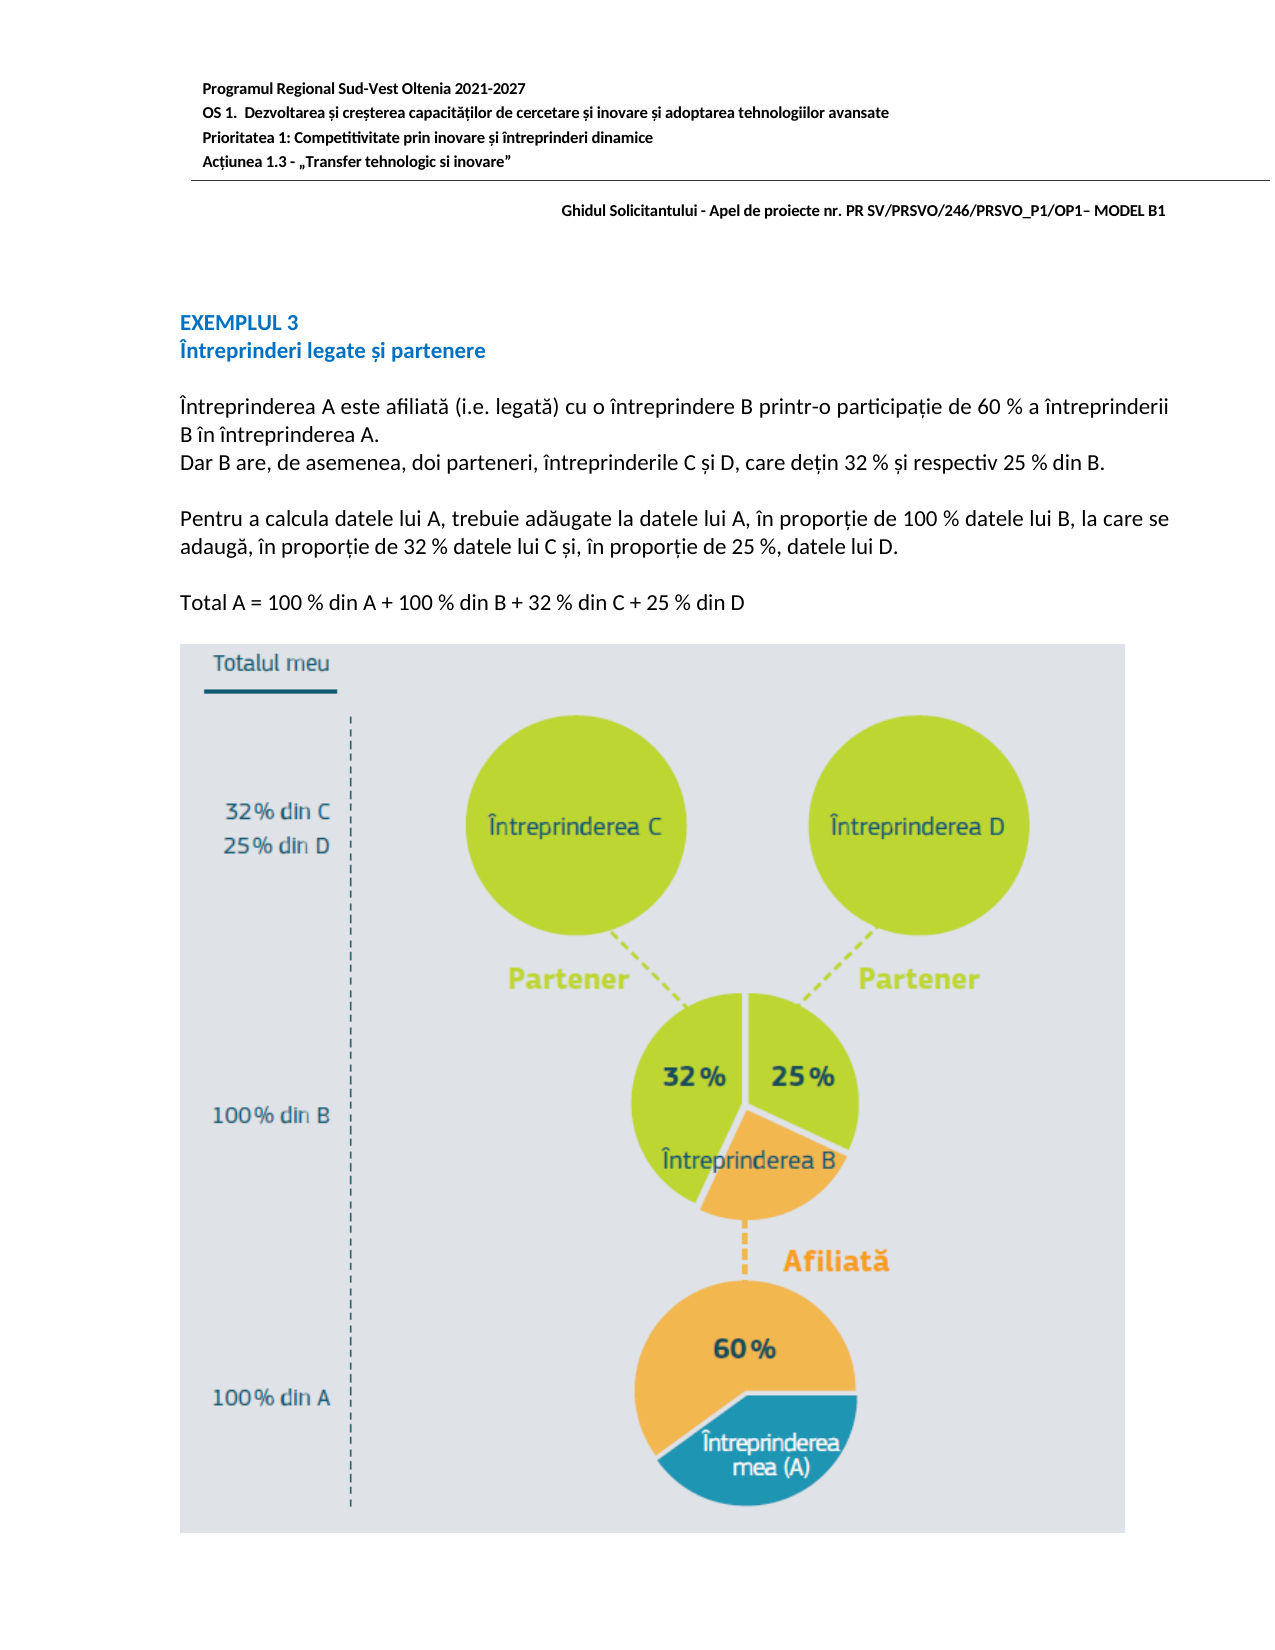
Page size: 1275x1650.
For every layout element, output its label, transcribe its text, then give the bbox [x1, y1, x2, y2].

text Dar B are, de asemenea, doi parteneri, întreprinderile C și D, care dețin 32 % și respectiv 25 % din B. [180, 448, 1172, 476]
text Total A = 100 % din A + 100 % din B + 32 % din C + 25 % din D [180, 588, 1172, 616]
text Întreprinderi legate și partenere [180, 336, 1172, 364]
text Întreprinderea A este afiliată (i.e. legată) cu o întreprindere B printr-o participație de 60 % a întreprinderii B în întreprinderea A. [180, 392, 1172, 448]
text EXEMPLUL 3 [180, 308, 1172, 336]
text Pentru a calcula datele lui A, trebuie adăugate la datele lui A, în proporție de 100 % datele lui B, la care se adaugă, în proporție de 32 % datele lui C și, în proporție de 25 %, datele lui D. [180, 504, 1172, 560]
